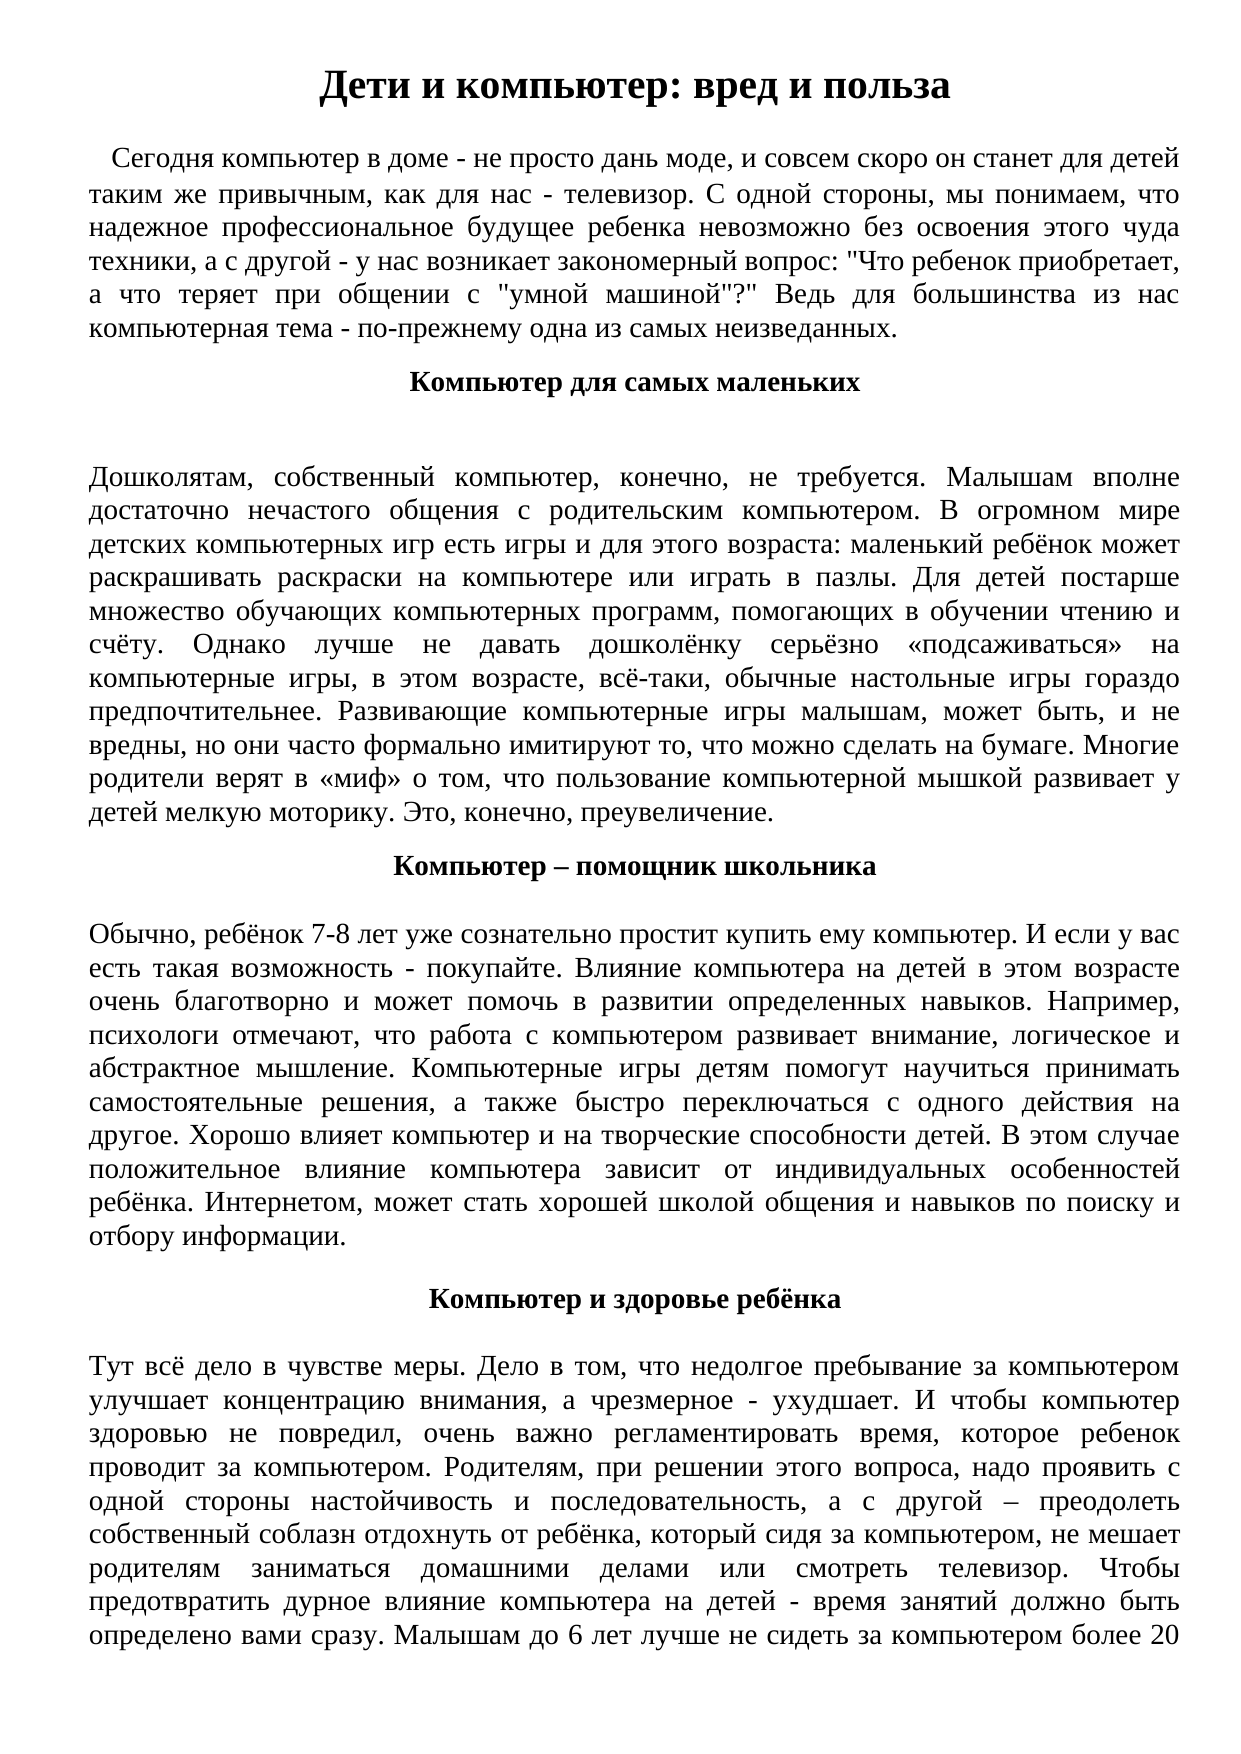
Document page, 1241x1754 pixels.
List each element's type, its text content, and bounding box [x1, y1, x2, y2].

text Сегодня компьютер в доме - не просто дань моде, и совсем скоро он станет для детей таким же привычным, как для нас - телевизор. С одной стороны, мы понимаем, что надежное профессиональное будущее ребенка невозможно без освоения этого чуда техники, а с другой - у нас возникает закономерный вопрос: "Что ребенок приобретает, а что теряет при общении с "умной машиной"?" Ведь для большинства из нас компьютерная тема - по-прежнему одна из самых неизведанных. [89, 135, 1181, 343]
subtitle Дошколятам, собственный компьютер, конечно, не требуется. Малышам вполне достаточно нечастого общения с родительским компьютером. В огромном мире детских компьютерных игр есть игры и для этого возраста: маленький ребёнок может раскрашивать раскраски на компьютере или играть в пазлы. Для детей постарше множество обучающих компьютерных программ, помогающих в обучении чтению и счёту. Однако лучше не давать дошколёнку серьёзно «подсаживаться» на компьютерные игры, в этом возрасте, всё-таки, обычные настольные игры гораздо предпочтительнее. Развивающие компьютерные игры малышам, может быть, и не вредны, но они часто формально имитируют то, что можно сделать на бумаге. Многие родители верят в «миф» о том, что пользование компьютерной мышкой развивает у детей мелкую моторику. Это, конечно, преувеличение. [89, 459, 1181, 828]
text Дети и компьютер: вред и польза [89, 59, 1181, 107]
subtitle Компьютер – помощник школьника [89, 848, 1181, 882]
subtitle Компьютер и здоровье ребёнка [89, 1281, 1181, 1314]
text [89, 1348, 1181, 1650]
text Обычно, ребёнок 7-8 лет уже сознательно простит купить ему компьютер. И если у вас есть такая возможность - покупайте. Влияние компьютера на детей в этом возрасте очень благотворно и может помочь в развитии определенных навыков. Например, психологи отмечают, что работа с компьютером развивает внимание, логическое и абстрактное мышление. Компьютерные игры детям помогут научиться принимать самостоятельные решения, а также быстро переключаться с одного действия на другое. Хорошо влияет компьютер и на творческие способности детей. В этом случае положительное влияние компьютера зависит от индивидуальных особенностей ребёнка. Интернетом, может стать хорошей школой общения и навыков по поиску и отбору информации. [89, 916, 1181, 1252]
subtitle Компьютер для самых маленьких [89, 364, 1181, 398]
